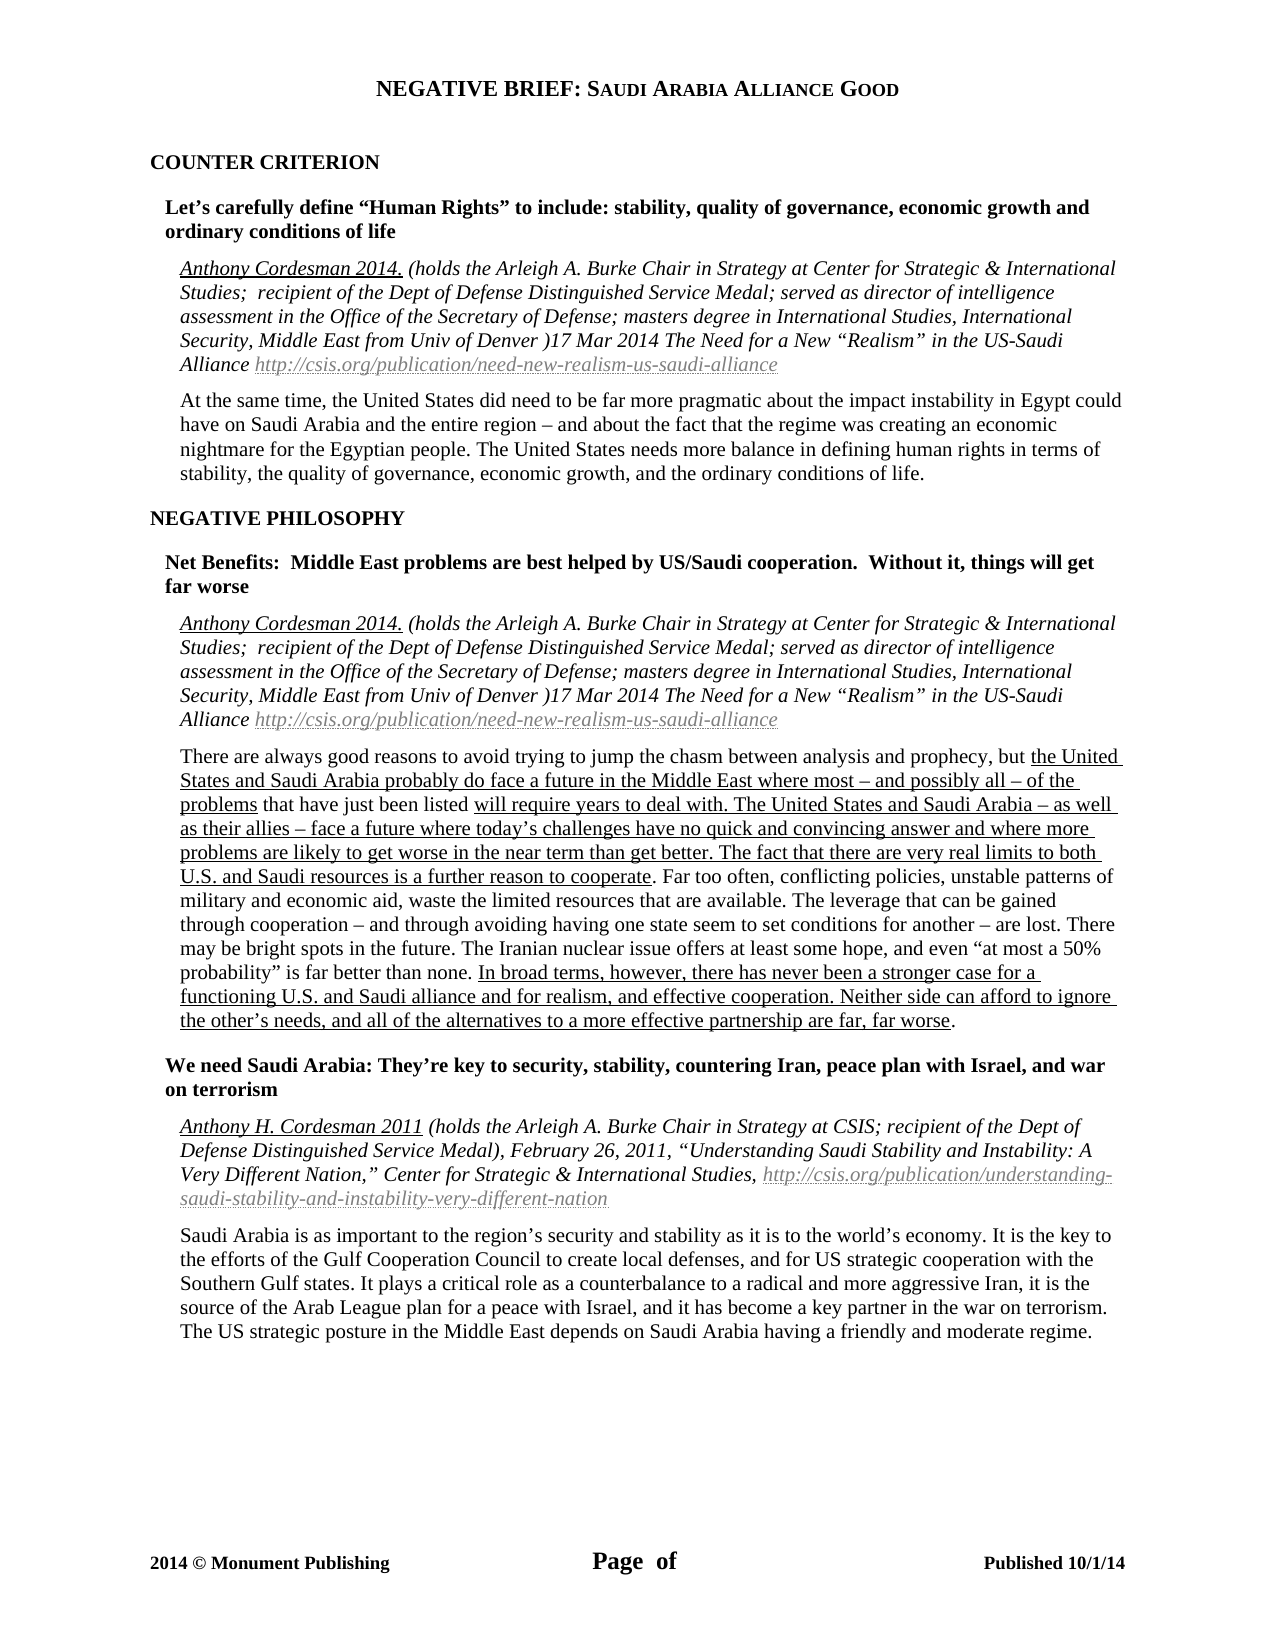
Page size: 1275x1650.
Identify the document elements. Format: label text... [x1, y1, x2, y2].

text Anthony Cordesman 2014. (holds the Arleigh A. Burke Chair in Strategy at Center for Strategic & International Studies; recipient of the Dept of Defense Distinguished Service Medal; served as director of intelligence assessment in the Office of the Secretary of Defense; masters degree in International Studies, International Security, Middle East from Univ of Denver )17 Mar 2014 The Need for a New “Realism” in the US-Saudi Alliance http://csis.org/publication/need-new-realism-us-saudi-alliance [180, 256, 1125, 376]
text COUNTER CRITERION [150, 150, 1125, 174]
text NEGATIVE PHILOSOPHY [150, 505, 1125, 529]
text Net Benefits: Middle East problems are best helped by US/Saudi cooperation. Without it, things will get far worse [165, 550, 1125, 598]
text Anthony Cordesman 2014. (holds the Arleigh A. Burke Chair in Strategy at Center for Strategic & International Studies; recipient of the Dept of Defense Distinguished Service Medal; served as director of intelligence assessment in the Office of the Secretary of Defense; masters degree in International Studies, International Security, Middle East from Univ of Denver )17 Mar 2014 The Need for a New “Realism” in the US-Saudi Alliance http://csis.org/publication/need-new-realism-us-saudi-alliance [180, 611, 1125, 731]
text Let’s carefully define “Human Rights” to include: stability, quality of governance, economic growth and ordinary conditions of life [165, 195, 1125, 243]
text There are always good reasons to avoid trying to jump the chasm between analysis and prophecy, but the United States and Saudi Arabia probably do face a future in the Middle East where most – and possibly all – of the problems that have just been listed will require years to deal with. The United States and Saudi Arabia – as well as their allies – face a future where today’s challenges have no quick and convincing answer and where more problems are likely to get worse in the near term than get better. The fact that there are very real limits to both U.S. and Saudi resources is a further reason to cooperate. Far too often, conflicting policies, unstable patterns of military and economic aid, waste the limited resources that are available. The leverage that can be gained through cooperation – and through avoiding having one state seem to set conditions for another – are lost. There may be bright spots in the future. The Iranian nuclear issue offers at least some hope, and even “at most a 50% probability” is far better than none. In broad terms, however, there has never been a stronger case for a functioning U.S. and Saudi alliance and for realism, and effective cooperation. Neither side can afford to ignore the other’s needs, and all of the alternatives to a more effective partnership are far, far worse. [180, 744, 1125, 1032]
text At the same time, the United States did need to be far more pragmatic about the impact instability in Egypt could have on Saudi Arabia and the entire region – and about the fact that the regime was creating an economic nightmare for the Egyptian people. The United States needs more balance in defining human rights in terms of stability, the quality of governance, economic growth, and the ordinary conditions of life. [180, 388, 1125, 484]
text Anthony H. Cordesman 2011 (holds the Arleigh A. Burke Chair in Strategy at CSIS; recipient of the Dept of Defense Distinguished Service Medal), February 26, 2011, “Understanding Saudi Stability and Instability: A Very Different Nation,” Center for Strategic & International Studies, http://csis.org/publication/understanding-saudi-stability-and-instability-very-different-nation [180, 1114, 1125, 1210]
text Saudi Arabia is as important to the region’s security and stability as it is to the world’s economy. It is the key to the efforts of the Gulf Cooperation Council to create local defenses, and for US strategic cooperation with the Southern Gulf states. It plays a critical role as a counterbalance to a radical and more aggressive Iran, it is the source of the Arab League plan for a peace with Israel, and it has become a key partner in the war on terrorism. The US strategic posture in the Middle East depends on Saudi Arabia having a friendly and moderate regime. [180, 1223, 1125, 1343]
text We need Saudi Arabia: They’re key to security, stability, countering Iran, peace plan with Israel, and war on terrorism [165, 1053, 1125, 1101]
